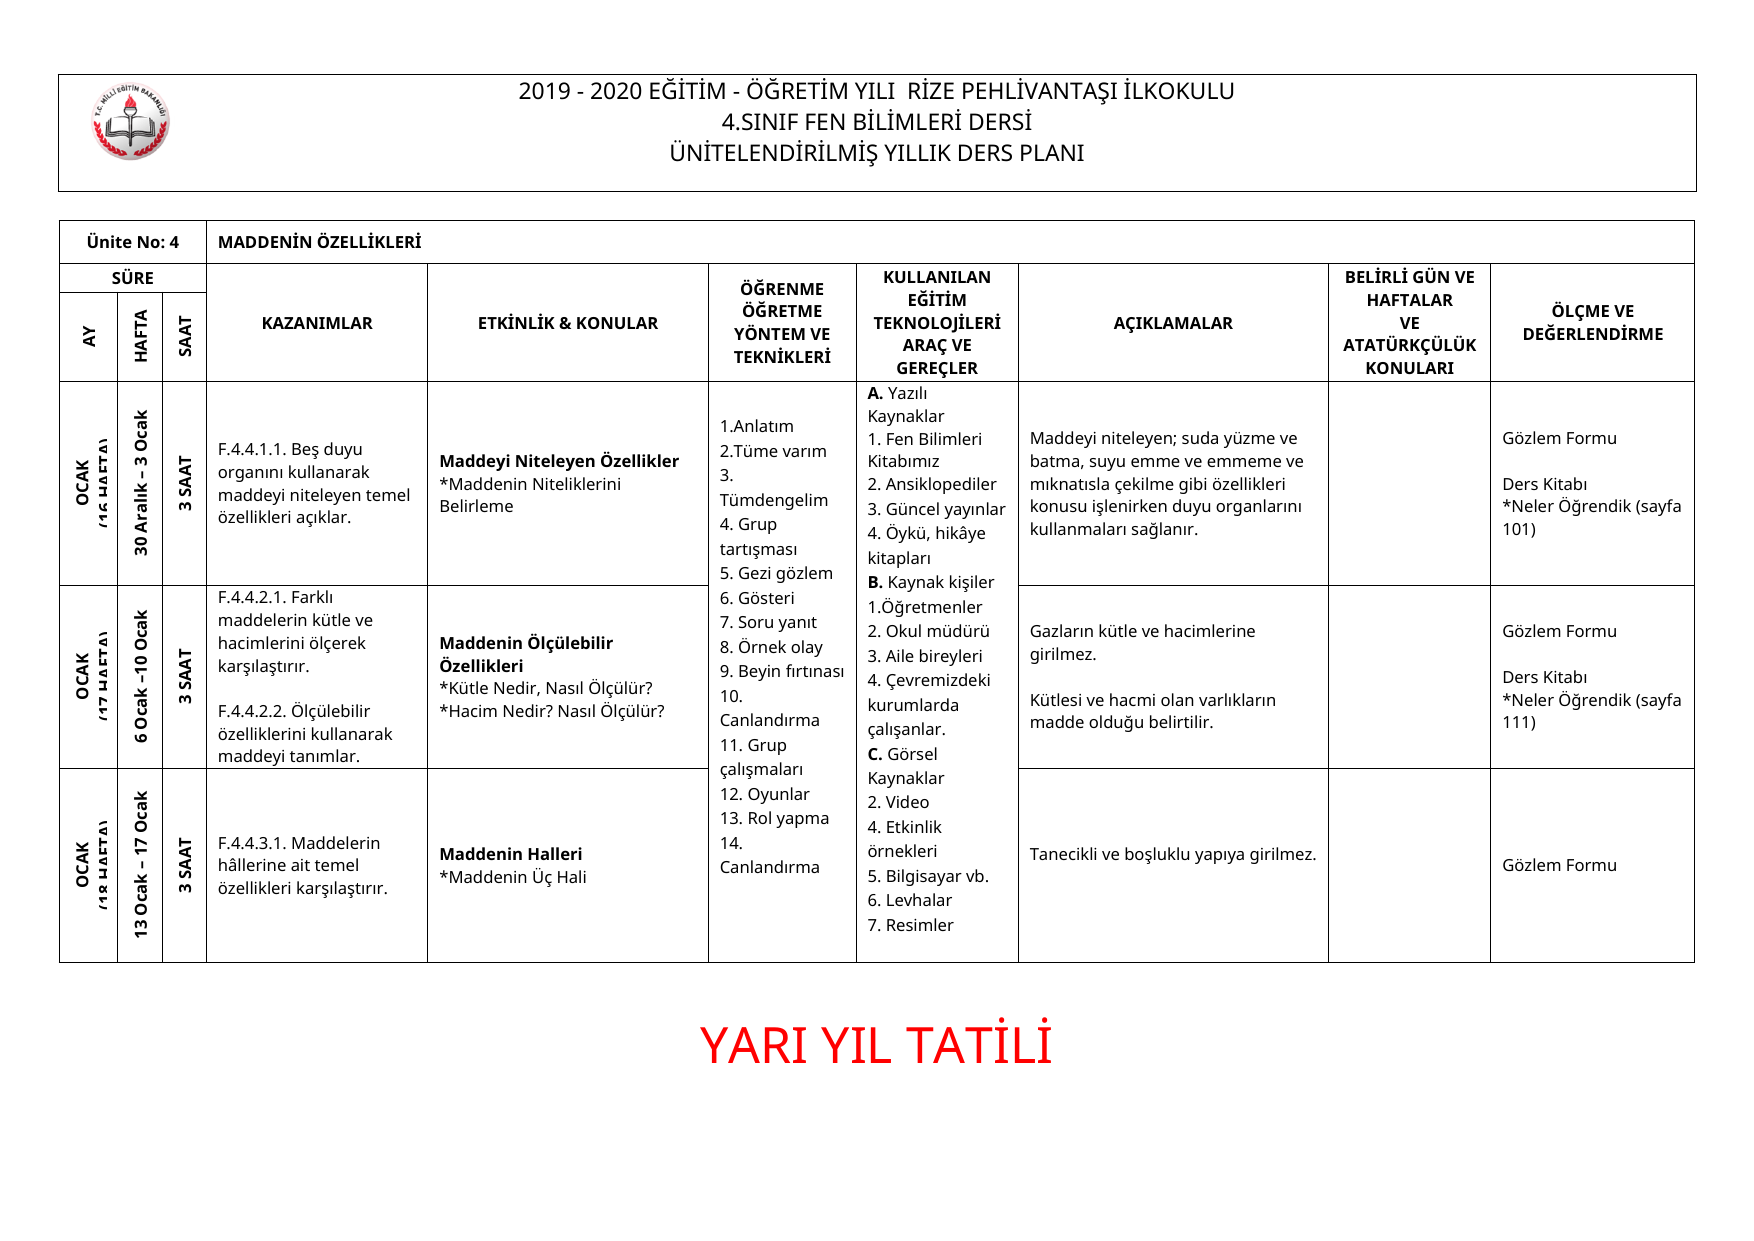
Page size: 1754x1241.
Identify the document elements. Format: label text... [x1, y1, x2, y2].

table_cell KULLANILAN EĞİTİM TEKNOLOJİLERİ ARAÇ VE GEREÇLER [857, 264, 1018, 381]
table_cell HAFTA [118, 293, 162, 381]
table_header MADDENİN ÖZELLİKLERİ [207, 221, 1694, 263]
table_cell F.4.4.2.1. Farklı maddelerin kütle ve hacimlerini ölçerek karşılaştırır. F.4.4.2.2. Ölçülebilir özelliklerini kullanarak maddeyi tanımlar. [207, 586, 427, 768]
table_cell 6 Ocak –10 Ocak [118, 586, 162, 768]
table_cell ÖĞRENME ÖĞRETME YÖNTEM VE TEKNİKLERİ [709, 264, 856, 381]
table_cell A. Yazılı Kaynaklar 1. Fen Bilimleri Kitabımız 2. Ansiklopediler 3. Güncel yayınlar 4. Öykü, hikâye kitapları B. Kaynak kişiler 1.Öğretmenler 2. Okul müdürü 3. Aile bireyleri 4. Çevremizdeki kurumlarda çalışanlar. C. Görsel Kaynaklar 2. Video 4. Etkinlik örnekleri 5. Bilgisayar vb. 6. Levhalar 7. Resimler [857, 382, 1018, 962]
table_cell AY [60, 293, 117, 381]
table_cell [1329, 769, 1490, 962]
table_cell F.4.4.3.1. Maddelerin hâllerine ait temel özellikleri karşılaştırır. [207, 769, 427, 962]
table_cell Gazların kütle ve hacimlerine girilmez. Kütlesi ve hacmi olan varlıkların madde olduğu belirtilir. [1019, 586, 1328, 768]
table_cell Gözlem Formu [1491, 769, 1694, 962]
table_cell 13 Ocak – 17 Ocak [118, 769, 162, 962]
picture [85, 77, 175, 167]
table_cell 1.Anlatım 2.Tüme varım 3. Tümdengelim 4. Grup tartışması 5. Gezi gözlem 6. Gösteri 7. Soru yanıt 8. Örnek olay 9. Beyin fırtınası 10. Canlandırma 11. Grup çalışmaları 12. Oyunlar 13. Rol yapma 14. Canlandırma [709, 382, 856, 962]
table_cell ÖLÇME VE DEĞERLENDİRME [1491, 264, 1694, 381]
text YARI YIL TATİLİ [59, 1010, 1695, 1078]
table_cell 3 SAAT [163, 586, 206, 768]
table_cell OCAK (17.HAFTA) [60, 586, 117, 768]
table_cell Maddenin Ölçülebilir Özellikleri *Kütle Nedir, Nasıl Ölçülür? *Hacim Nedir? Nasıl Ölçülür? [428, 586, 708, 768]
table_cell AÇIKLAMALAR [1019, 264, 1328, 381]
table_cell KAZANIMLAR [207, 264, 427, 381]
table_cell SÜRE [60, 264, 206, 292]
table_cell ETKİNLİK & KONULAR [428, 264, 708, 381]
table_cell Maddeyi Niteleyen Özellikler *Maddenin Niteliklerini Belirleme [428, 382, 708, 585]
table_cell Gözlem Formu Ders Kitabı *Neler Öğrendik (sayfa 111) [1491, 586, 1694, 768]
table_cell Maddenin Halleri *Maddenin Üç Hali [428, 769, 708, 962]
table_cell 30 Aralık – 3 Ocak [118, 382, 162, 585]
table_cell 3 SAAT [163, 382, 206, 585]
table_header Ünite No: 4 [60, 221, 206, 263]
table_cell [1329, 586, 1490, 768]
table_cell SAAT [163, 293, 206, 381]
table_cell 3 SAAT [163, 769, 206, 962]
table_cell Maddeyi niteleyen; suda yüzme ve batma, suyu emme ve emmeme ve mıknatısla çekilme gibi özellikleri konusu işlenirken duyu organlarını kullanmaları sağlanır. [1019, 382, 1328, 585]
table_cell [1329, 382, 1490, 585]
table_cell OCAK (16.HAFTA) [60, 382, 117, 585]
table_cell OCAK (18.HAFTA) [60, 769, 117, 962]
table_cell BELİRLİ GÜN VE HAFTALAR VE ATATÜRKÇÜLÜK KONULARI [1329, 264, 1490, 381]
table_cell Gözlem Formu Ders Kitabı *Neler Öğrendik (sayfa 101) [1491, 382, 1694, 585]
table_cell F.4.4.1.1. Beş duyu organını kullanarak maddeyi niteleyen temel özellikleri açıklar. [207, 382, 427, 585]
table_cell Tanecikli ve boşluklu yapıya girilmez. [1019, 769, 1328, 962]
